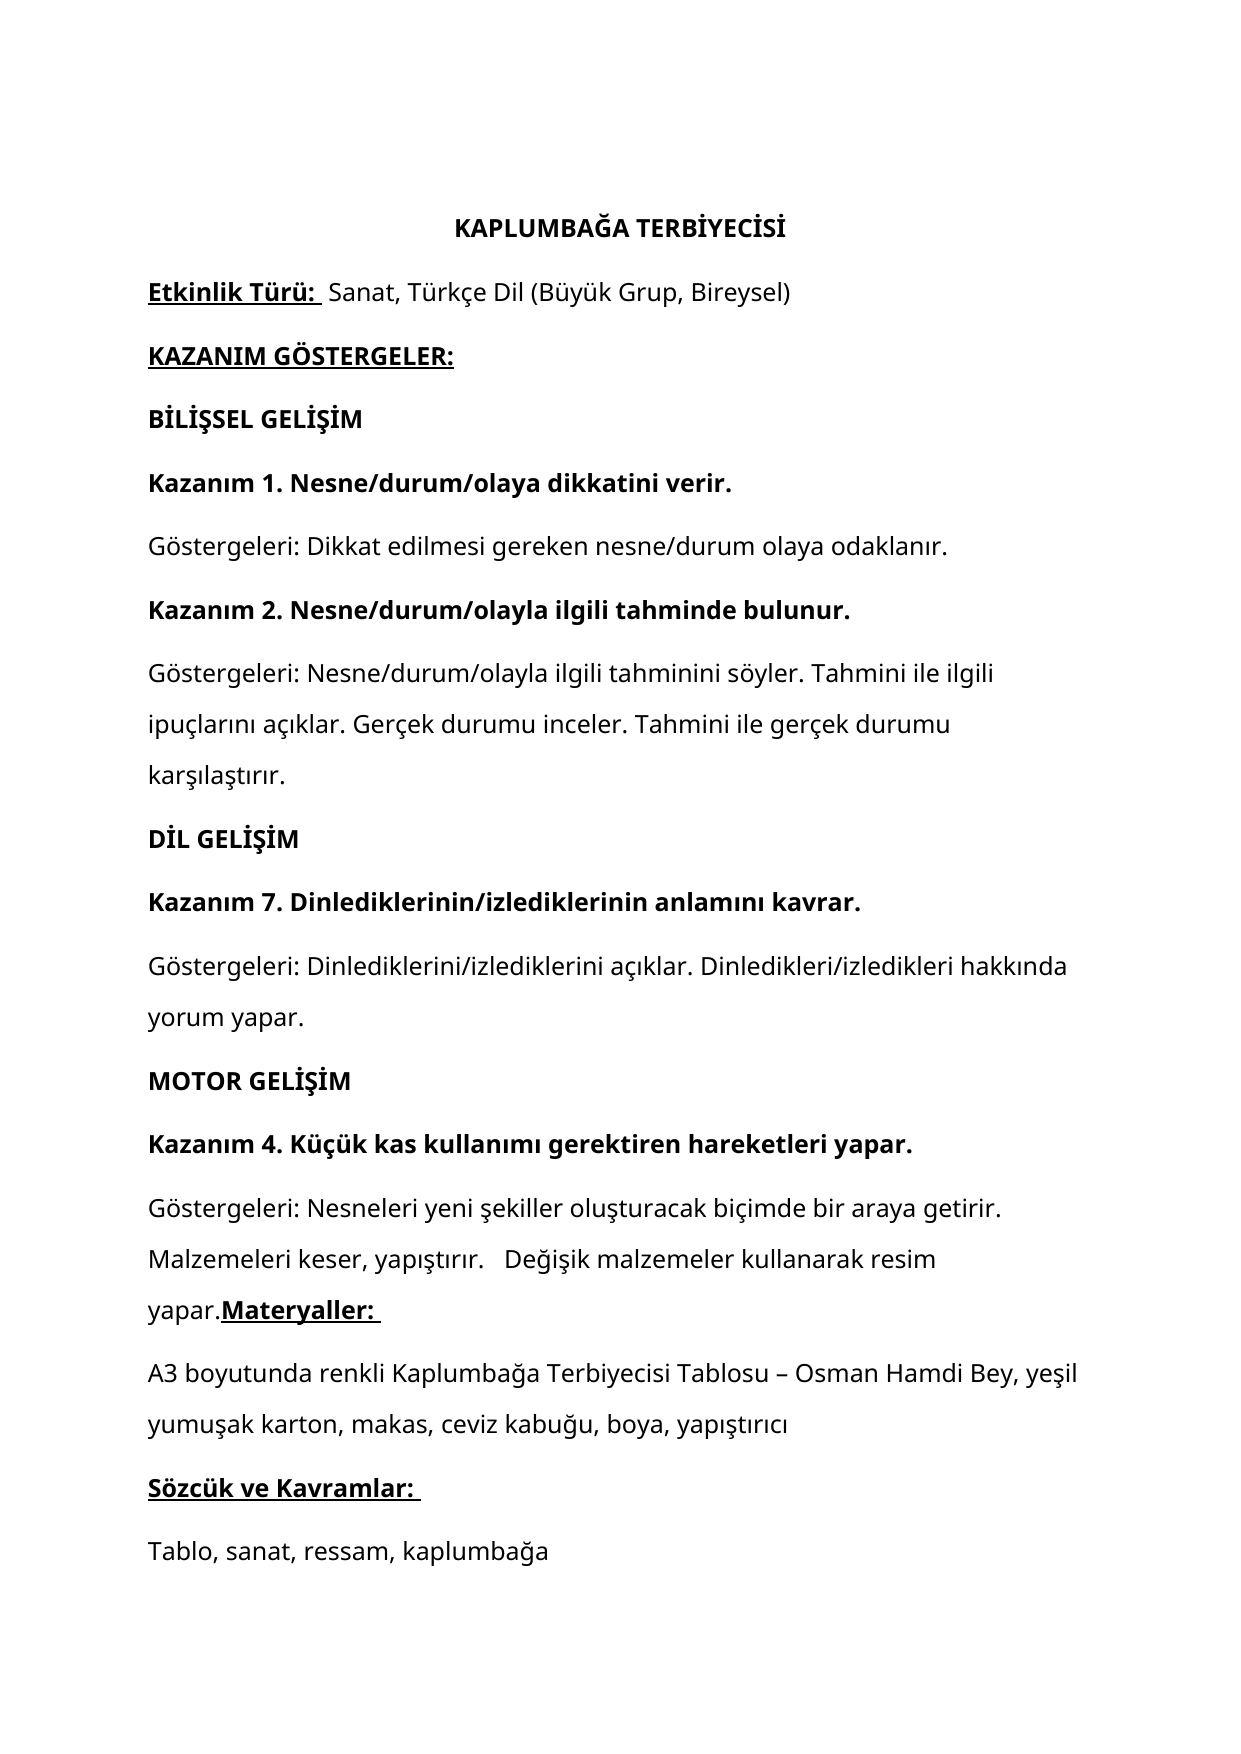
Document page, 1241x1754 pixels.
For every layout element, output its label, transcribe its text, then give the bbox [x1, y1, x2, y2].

text Sözcük ve Kavramlar: [148, 1471, 1093, 1504]
text A3 boyutunda renkli Kaplumbağa Terbiyecisi Tablosu – Osman Hamdi Bey, yeşil yumuşak karton, makas, ceviz kabuğu, boya, yapıştırıcı [148, 1356, 1093, 1441]
text Etkinlik Türü: Sanat, Türkçe Dil (Büyük Grup, Bireysel) [148, 275, 1093, 309]
text Göstergeleri: Nesne/durum/olayla ilgili tahminini söyler. Tahmini ile ilgili ipuçlarını açıklar. Gerçek durumu inceler. Tahmini ile gerçek durumu karşılaştırır. [148, 656, 1093, 792]
text DİL GELİŞİM [148, 822, 1093, 856]
text Kazanım 4. Küçük kas kullanımı gerektiren hareketleri yapar. [148, 1127, 1093, 1161]
text Tablo, sanat, ressam, kaplumbağa [148, 1534, 1093, 1568]
text Kazanım 2. Nesne/durum/olayla ilgili tahminde bulunur. [148, 592, 1093, 626]
text KAZANIM GÖSTERGELER: [148, 338, 1093, 372]
text Göstergeleri: Dinlediklerini/izlediklerini açıklar. Dinledikleri/izledikleri hakkında yorum yapar. [148, 949, 1093, 1034]
text Göstergeleri: Nesneleri yeni şekiller oluşturacak biçimde bir araya getirir. Malzemeleri keser, yapıştırır. Değişik malzemeler kullanarak resim yapar.Materyaller: [148, 1190, 1093, 1326]
text Göstergeleri: Dikkat edilmesi gereken nesne/durum olaya odaklanır. [148, 529, 1093, 563]
text Kazanım 7. Dinlediklerinin/izlediklerinin anlamını kavrar. [148, 885, 1093, 919]
text MOTOR GELİŞİM [148, 1063, 1093, 1097]
text Kazanım 1. Nesne/durum/olaya dikkatini verir. [148, 465, 1093, 499]
text BİLİŞSEL GELİŞİM [148, 402, 1093, 436]
text KAPLUMBAĞA TERBİYECİSİ [148, 211, 1093, 245]
